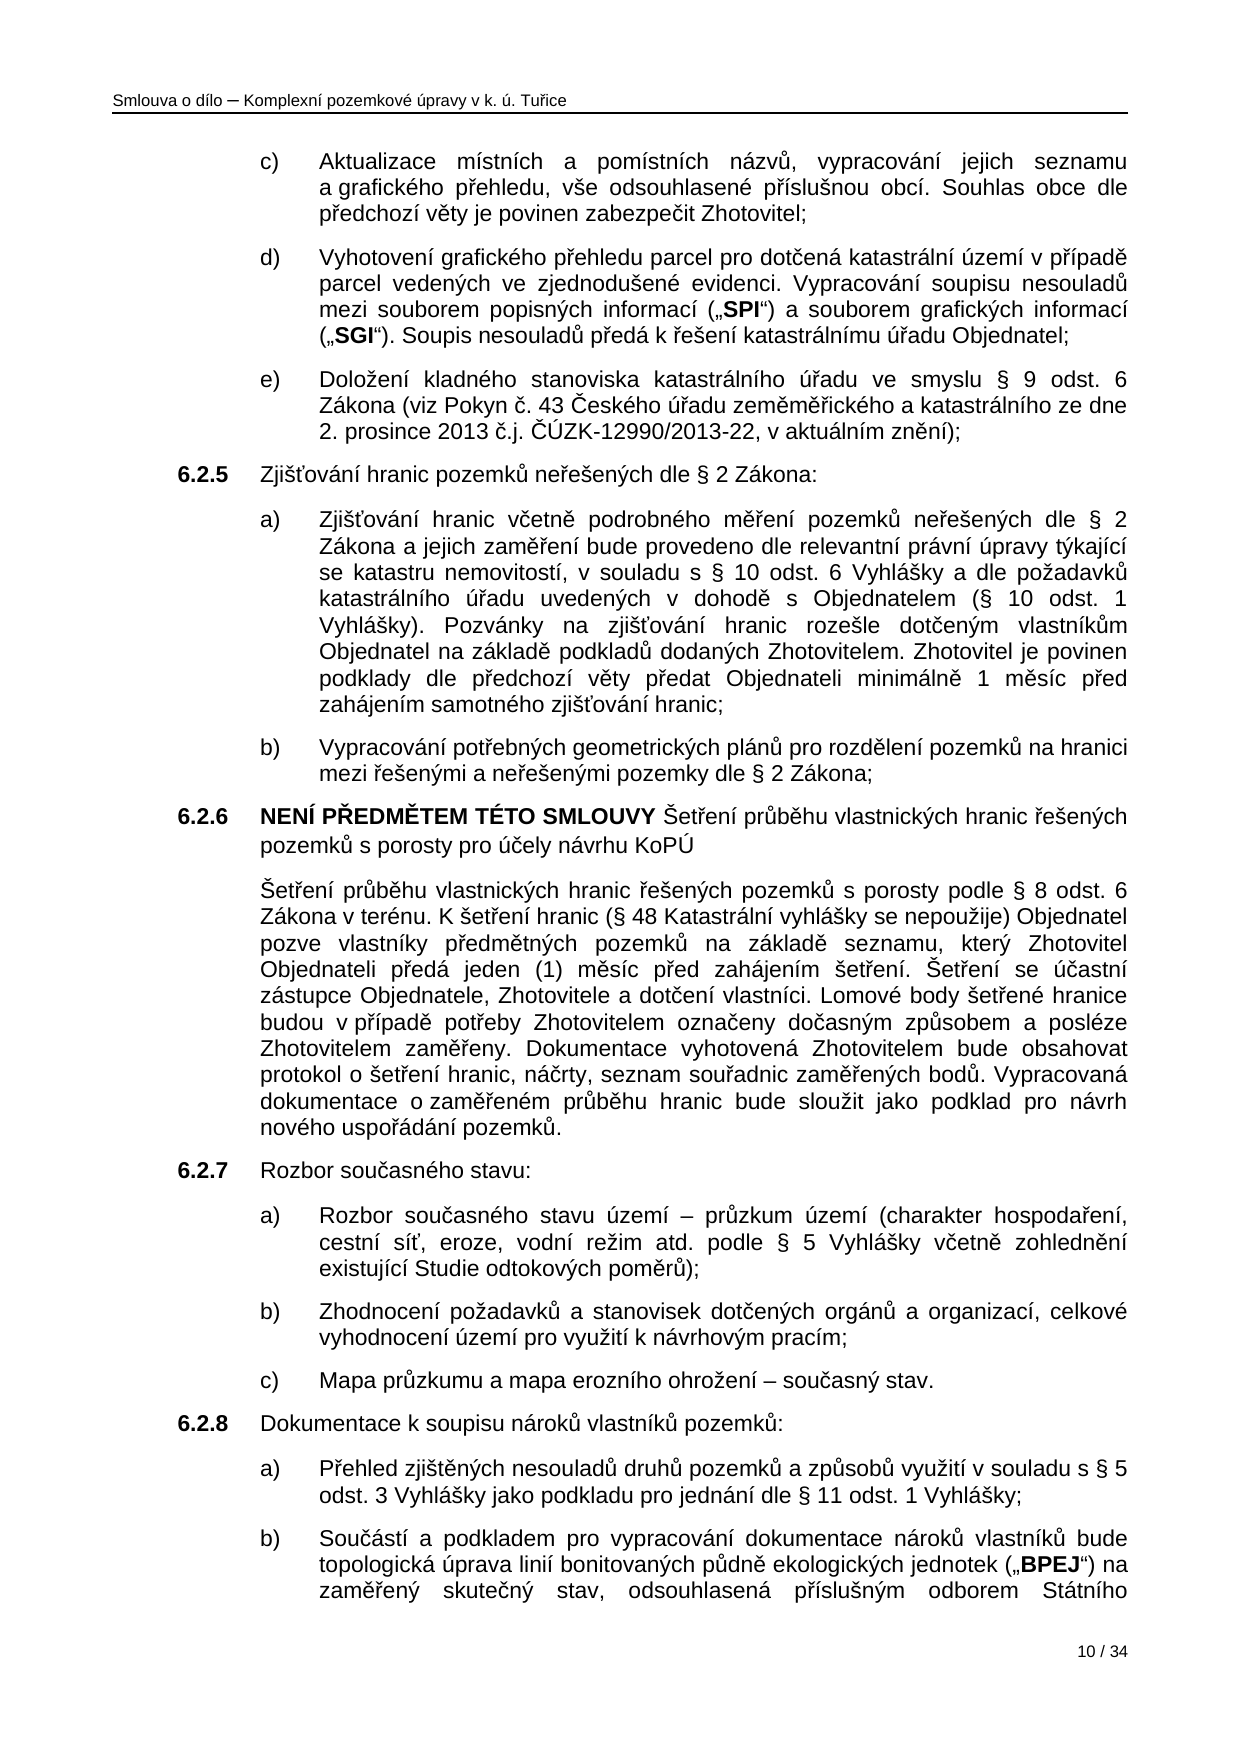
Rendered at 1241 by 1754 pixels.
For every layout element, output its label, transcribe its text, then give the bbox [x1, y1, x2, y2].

list Aktualizace místních a pomístních názvů, vypracování jejich seznamu a grafického přehledu, vše odsouhlasené příslušnou obcí. Souhlas obce dle předchozí věty je povinen zabezpečit Zhotovitel; [260, 148, 1128, 227]
list Vypracování potřebných geometrických plánů pro rozdělení pozemků na hranici mezi řešenými a neřešenými pozemky dle § 2 Zákona; [260, 734, 1128, 787]
list Šetření průběhu vlastnických hranic řešených pozemků s porosty podle § 8 odst. 6 Zákona v terénu. K šetření hranic (§ 48 Katastrální vyhlášky se nepoužije) Objednatel pozve vlastníky předmětných pozemků na základě seznamu, který Zhotovitel Objednateli předá jeden (1) měsíc před zahájením šetření. Šetření se účastní zástupce Objednatele, Zhotovitele a dotčení vlastníci. Lomové body šetřené hranice budou v případě potřeby Zhotovitelem označeny dočasným způsobem a posléze Zhotovitelem zaměřeny. Dokumentace vyhotovená Zhotovitelem bude obsahovat protokol o šetření hranic, náčrty, seznam souřadnic zaměřených bodů. Vypracovaná dokumentace o zaměřeném průběhu hranic bude sloužit jako podklad pro návrh nového uspořádání pozemků. [260, 877, 1128, 1140]
text Zjišťování hranic pozemků neřešených dle § 2 Zákona: [177, 461, 1128, 488]
list Doložení kladného stanoviska katastrálního úřadu ve smyslu § 9 odst. 6 Zákona (viz Pokyn č. 43 Českého úřadu zeměměřického a katastrálního ze dne 2. prosince 2013 č.j. ČÚZK-12990/2013-22, v aktuálním znění); [260, 366, 1128, 444]
list Mapa průzkumu a mapa erozního ohrožení – současný stav. [260, 1367, 1128, 1393]
text NENÍ PŘEDMĚTEM TÉTO SMLOUVY Šetření průběhu vlastnických hranic řešených pozemků s porosty pro účely návrhu KoPÚ [177, 803, 1128, 858]
text Rozbor současného stavu: [177, 1157, 1128, 1183]
list Vyhotovení grafického přehledu parcel pro dotčená katastrální území v případě parcel vedených ve zjednodušené evidenci. Vypracování soupisu nesouladů mezi souborem popisných informací („SPI“) a souborem grafických informací („SGI“). Soupis nesouladů předá k řešení katastrálnímu úřadu Objednatel; [260, 243, 1128, 349]
list Zhodnocení požadavků a stanovisek dotčených orgánů a organizací, celkové vyhodnocení území pro využití k návrhovým pracím; [260, 1298, 1128, 1351]
list Přehled zjištěných nesouladů druhů pozemků a způsobů využití v souladu s § 5 odst. 3 Vyhlášky jako podkladu pro jednání dle § 11 odst. 1 Vyhlášky; [260, 1455, 1128, 1508]
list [260, 1525, 1128, 1604]
list Rozbor současného stavu území – průzkum území (charakter hospodaření, cestní síť, eroze, vodní režim atd. podle § 5 Vyhlášky včetně zohlednění existující Studie odtokových poměrů); [260, 1202, 1128, 1281]
list Zjišťování hranic včetně podrobného měření pozemků neřešených dle § 2 Zákona a jejich zaměření bude provedeno dle relevantní právní úpravy týkající se katastru nemovitostí, v souladu s § 10 odst. 6 Vyhlášky a dle požadavků katastrálního úřadu uvedených v dohodě s Objednatelem (§ 10 odst. 1 Vyhlášky). Pozvánky na zjišťování hranic rozešle dotčeným vlastníkům Objednatel na základě podkladů dodaných Zhotovitelem. Zhotovitel je povinen podklady dle předchozí věty předat Objednateli minimálně 1 měsíc před zahájením samotného zjišťování hranic; [260, 506, 1128, 717]
text Dokumentace k soupisu nároků vlastníků pozemků: [177, 1410, 1128, 1437]
